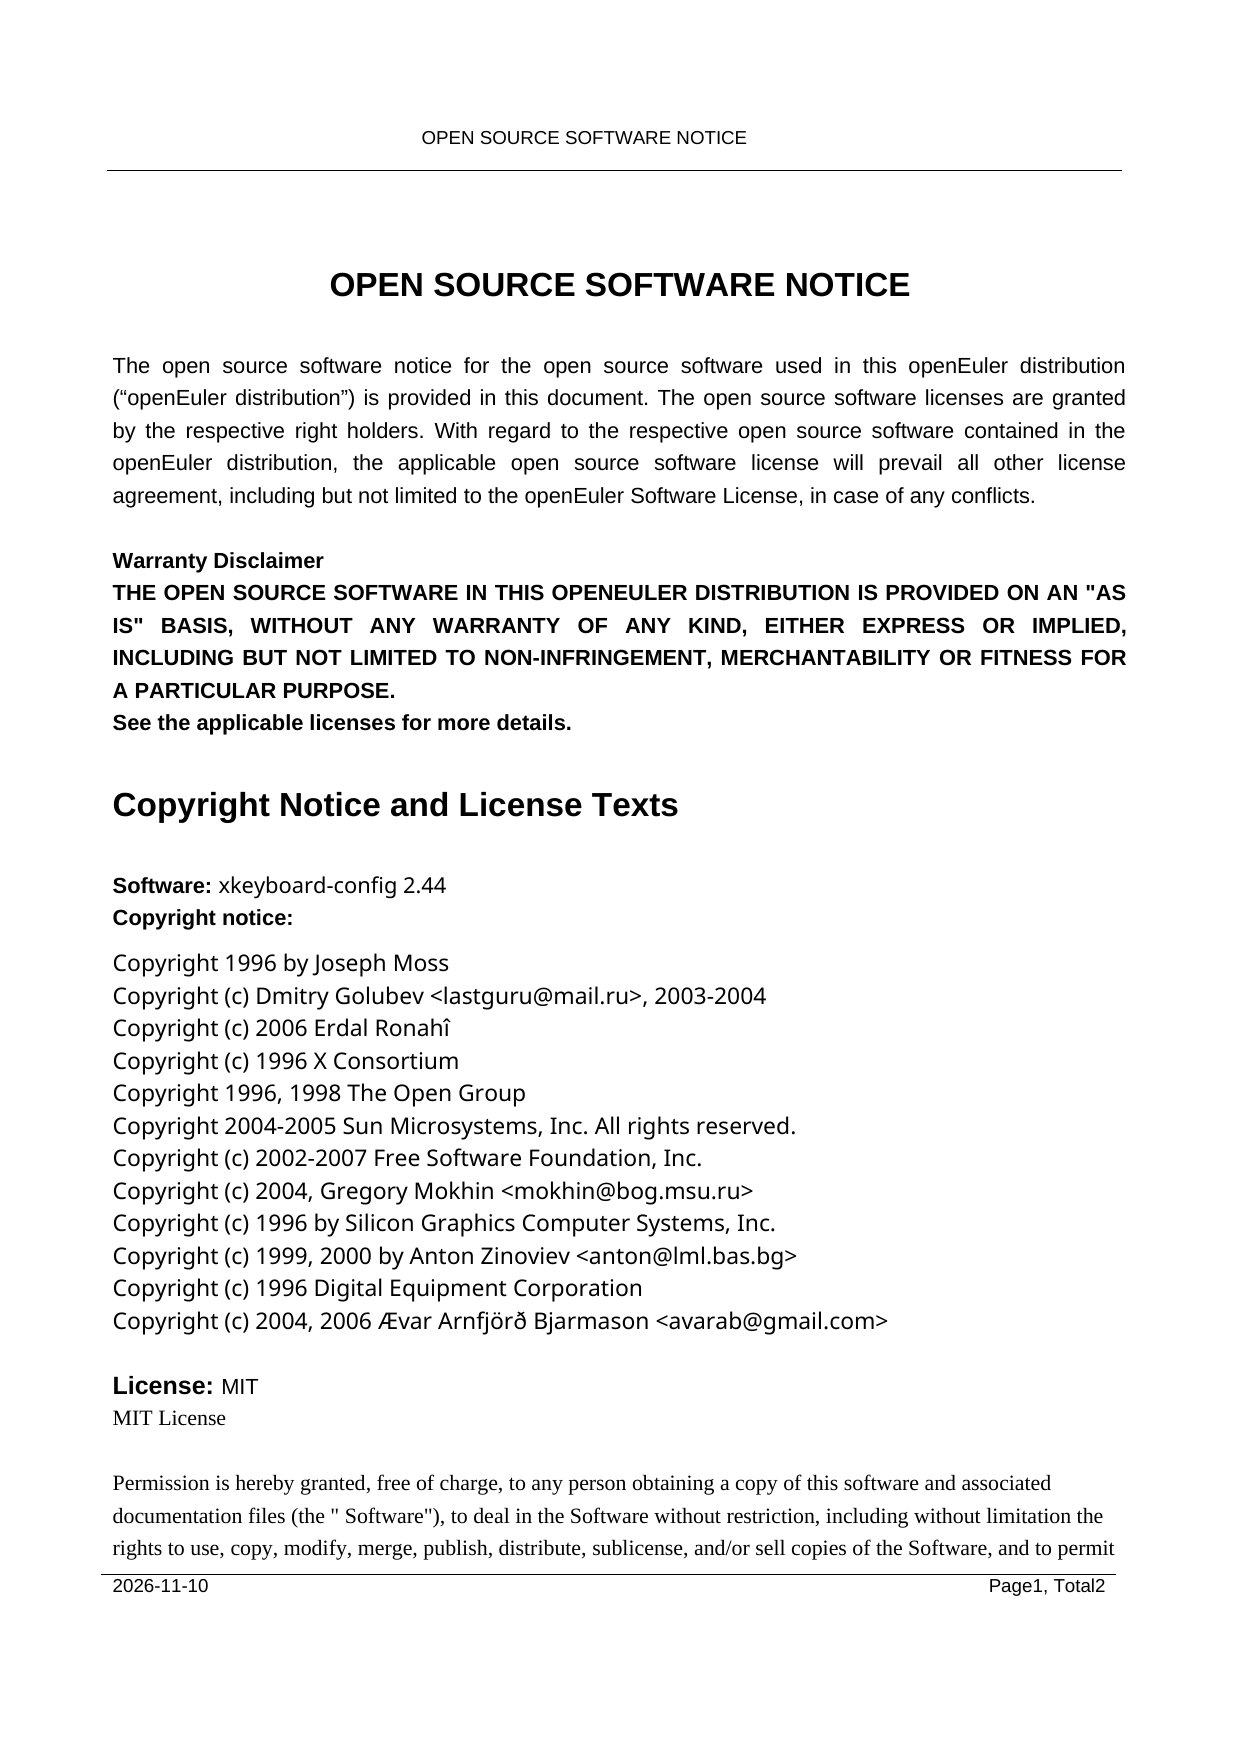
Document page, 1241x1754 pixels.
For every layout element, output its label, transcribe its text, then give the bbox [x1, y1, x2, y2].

text Copyright notice: [112, 901, 1128, 934]
text OPEN SOURCE SOFTWARE NOTICE [112, 251, 1128, 316]
text License: MIT [112, 1369, 1128, 1402]
text Copyright Notice and License Texts [112, 771, 1128, 836]
title Software: xkeyboard-config 2.44 [112, 869, 1128, 901]
text Warranty Disclaimer [112, 544, 1128, 576]
text THE OPEN SOURCE SOFTWARE IN THIS OPENEULER DISTRIBUTION IS PROVIDED ON AN "AS IS" BASIS, WITHOUT ANY WARRANTY OF ANY KIND, EITHER EXPRESS OR IMPLIED, INCLUDING BUT NOT LIMITED TO NON-INFRINGEMENT, MERCHANTABILITY OR FITNESS FOR A PARTICULAR PURPOSE. See the applicable licenses for more details. [112, 576, 1128, 739]
text Copyright 1996 by Joseph Moss Copyright (c) Dmitry Golubev <lastguru@mail.ru>, 2003-2004 Copyright (c) 2006 Erdal Ronahî Copyright (c) 1996 X Consortium Copyright 1996, 1998 The Open Group Copyright 2004-2005 Sun Microsystems, Inc. All rights reserved. Copyright (c) 2002-2007 Free Software Foundation, Inc. Copyright (c) 2004, Gregory Mokhin <mokhin@bog.msu.ru> Copyright (c) 1996 by Silicon Graphics Computer Systems, Inc. Copyright (c) 1999, 2000 by Anton Zinoviev <anton@lml.bas.bg> Copyright (c) 1996 Digital Equipment Corporation Copyright (c) 2004, 2006 Ævar Arnfjörð Bjarmason <avarab@gmail.com> [112, 947, 1128, 1369]
text The open source software notice for the open source software used in this openEuler distribution (“openEuler distribution”) is provided in this document. The open source software licenses are granted by the respective right holders. With regard to the respective open source software contained in the openEuler distribution, the applicable open source software license will prevail all other license agreement, including but not limited to the openEuler Software License, in case of any conflicts. [112, 349, 1128, 511]
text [112, 1402, 1128, 1564]
